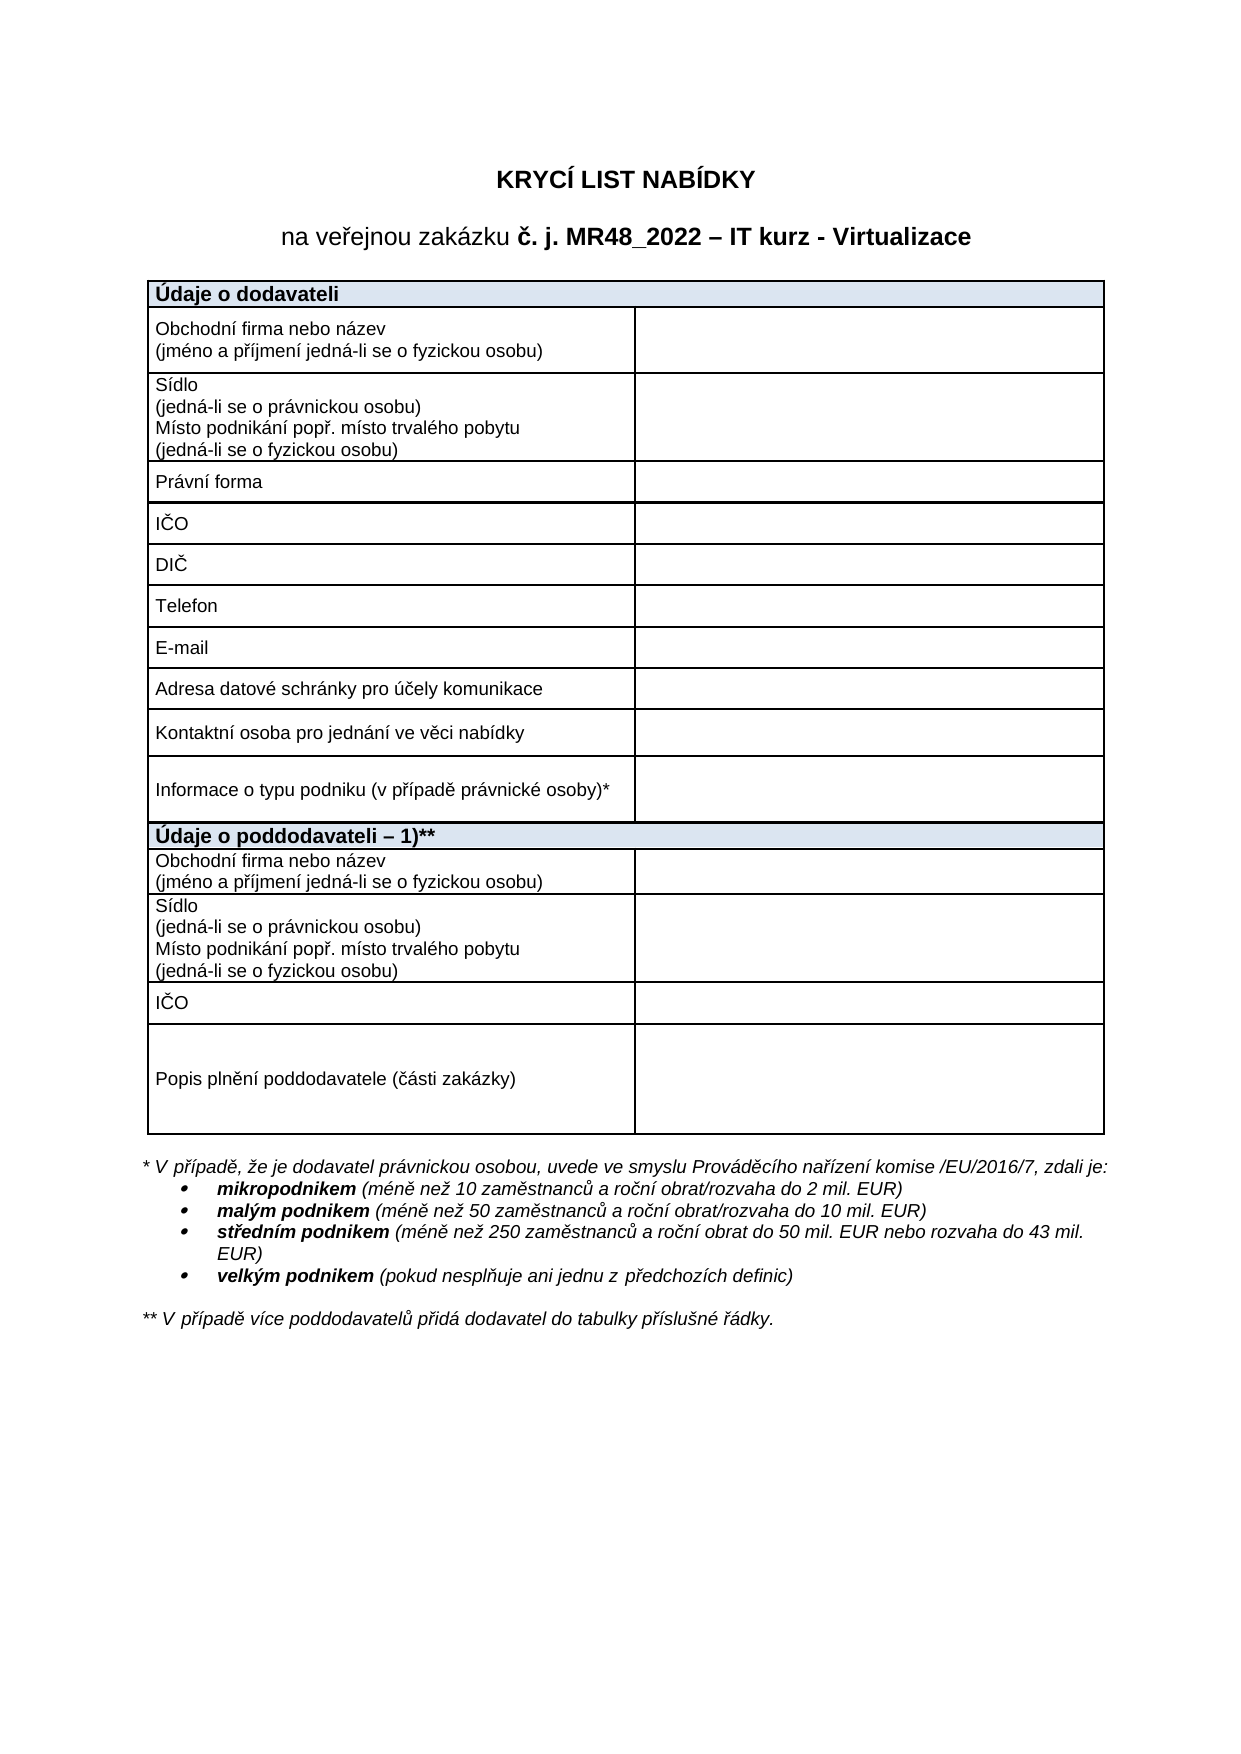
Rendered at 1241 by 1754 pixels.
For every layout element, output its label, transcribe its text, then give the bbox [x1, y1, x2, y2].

list velkým podnikem (pokud nesplňuje ani jednu z předchozích definic) [179, 1264, 1110, 1286]
table_cell [636, 628, 1103, 667]
table_cell Obchodní firma nebo název (jméno a příjmení jedná-li se o fyzickou osobu) [149, 850, 634, 893]
table_cell DIČ [149, 545, 634, 584]
table_cell E-mail [149, 628, 634, 667]
table_cell IČO [149, 983, 634, 1022]
table_cell [636, 586, 1103, 626]
text na veřejnou zakázku č. j. MR48_2022 – IT kurz - Virtualizace [142, 222, 1110, 251]
table_header Údaje o dodavateli [149, 282, 1103, 306]
table_cell Popis plnění poddodavatele (části zakázky) [149, 1025, 634, 1133]
table_cell Adresa datové schránky pro účely komunikace [149, 669, 634, 708]
table_cell Sídlo (jedná-li se o právnickou osobu) Místo podnikání popř. místo trvalého pobytu (jedná-li se o fyzickou osobu) [149, 374, 634, 460]
table_cell Sídlo (jedná-li se o právnickou osobu) Místo podnikání popř. místo trvalého pobytu (jedná-li se o fyzickou osobu) [149, 895, 634, 981]
text * V případě, že je dodavatel právnickou osobou, uvede ve smyslu Prováděcího nařízení komise /EU/2016/7, zdali je: [142, 1156, 1110, 1178]
list mikropodnikem (méně než 10 zaměstnanců a roční obrat/rozvaha do 2 mil. EUR) [179, 1178, 1110, 1199]
table_cell [636, 1025, 1103, 1133]
list středním podnikem (méně než 250 zaměstnanců a roční obrat do 50 mil. EUR nebo rozvaha do 43 mil. EUR) [179, 1221, 1110, 1264]
text ** V případě více poddodavatelů přidá dodavatel do tabulky příslušné řádky. [142, 1308, 1110, 1329]
table_cell [636, 462, 1103, 501]
table_cell IČO [149, 504, 634, 543]
table_cell Obchodní firma nebo název (jméno a příjmení jedná-li se o fyzickou osobu) [149, 308, 634, 372]
table_cell Kontaktní osoba pro jednání ve věci nabídky [149, 710, 634, 755]
table_cell [636, 850, 1103, 893]
table_cell Údaje o poddodavateli – 1)** [149, 824, 1103, 847]
list malým podnikem (méně než 50 zaměstnanců a roční obrat/rozvaha do 10 mil. EUR) [179, 1199, 1110, 1221]
table_cell [636, 710, 1103, 755]
table_cell [636, 545, 1103, 584]
table_cell [636, 983, 1103, 1022]
table_cell [636, 895, 1103, 981]
table_cell [636, 504, 1103, 543]
table_cell [636, 757, 1103, 821]
table_cell Právní forma [149, 462, 634, 501]
table_cell [636, 308, 1103, 372]
table_cell Informace o typu podniku (v případě právnické osoby)* [149, 757, 634, 821]
text KRYCÍ LIST NABÍDKY [142, 164, 1110, 193]
table_cell [636, 669, 1103, 708]
table_cell [636, 374, 1103, 460]
table_cell Telefon [149, 586, 634, 626]
